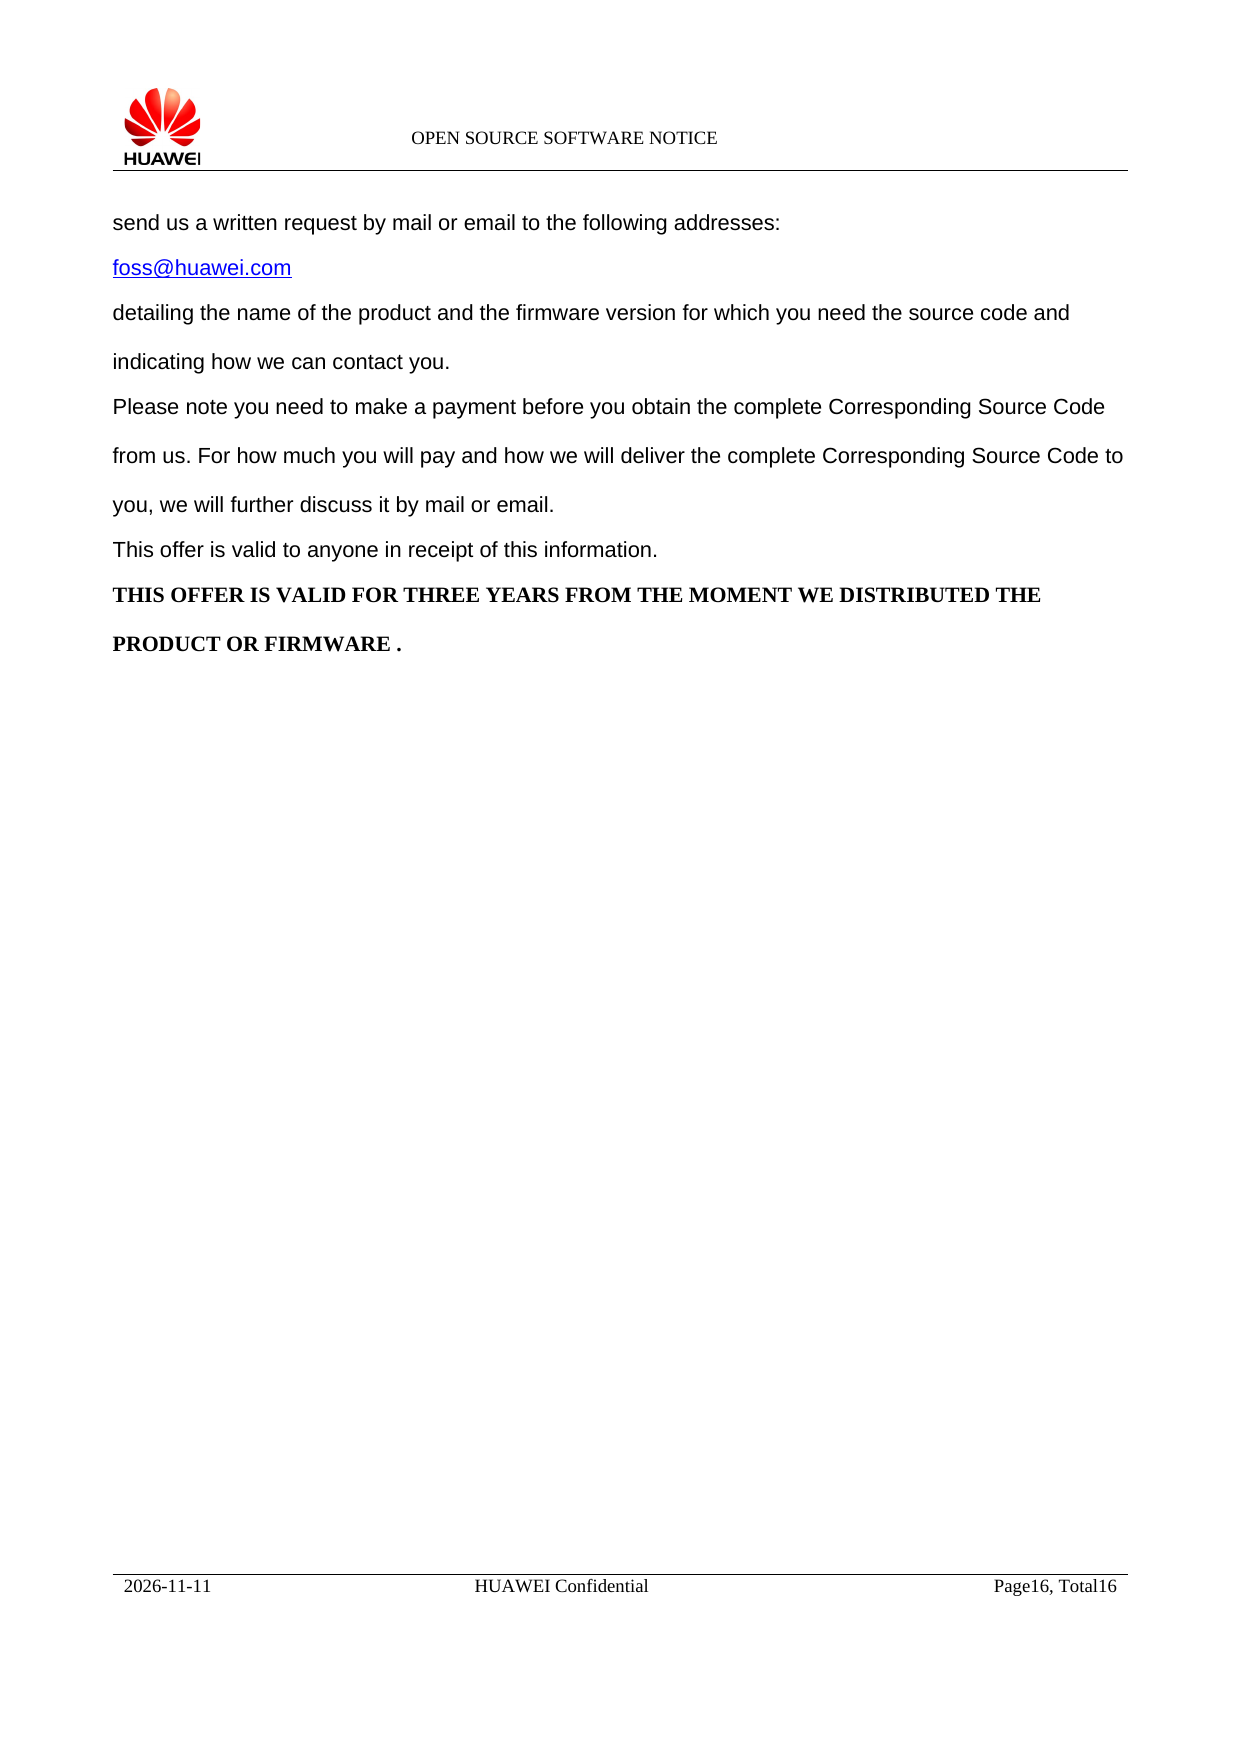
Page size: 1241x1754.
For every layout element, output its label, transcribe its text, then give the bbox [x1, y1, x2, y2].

text This offer is valid to anyone in receipt of this information. [112, 533, 1128, 566]
text foss@huawei.com [112, 251, 1128, 284]
picture [124, 88, 201, 165]
text detailing the name of the product and the firmware version for which you need the source code and indicating how we can contact you. [112, 297, 1128, 378]
text This offer is valid for three years from the moment we distributed the product or firmware . [112, 578, 1128, 659]
text Please note you need to make a payment before you obtain the complete Corresponding Source Code from us. For how much you will pay and how we will deliver the complete Corresponding Source Code to you, we will further discuss it by mail or email. [112, 390, 1128, 520]
